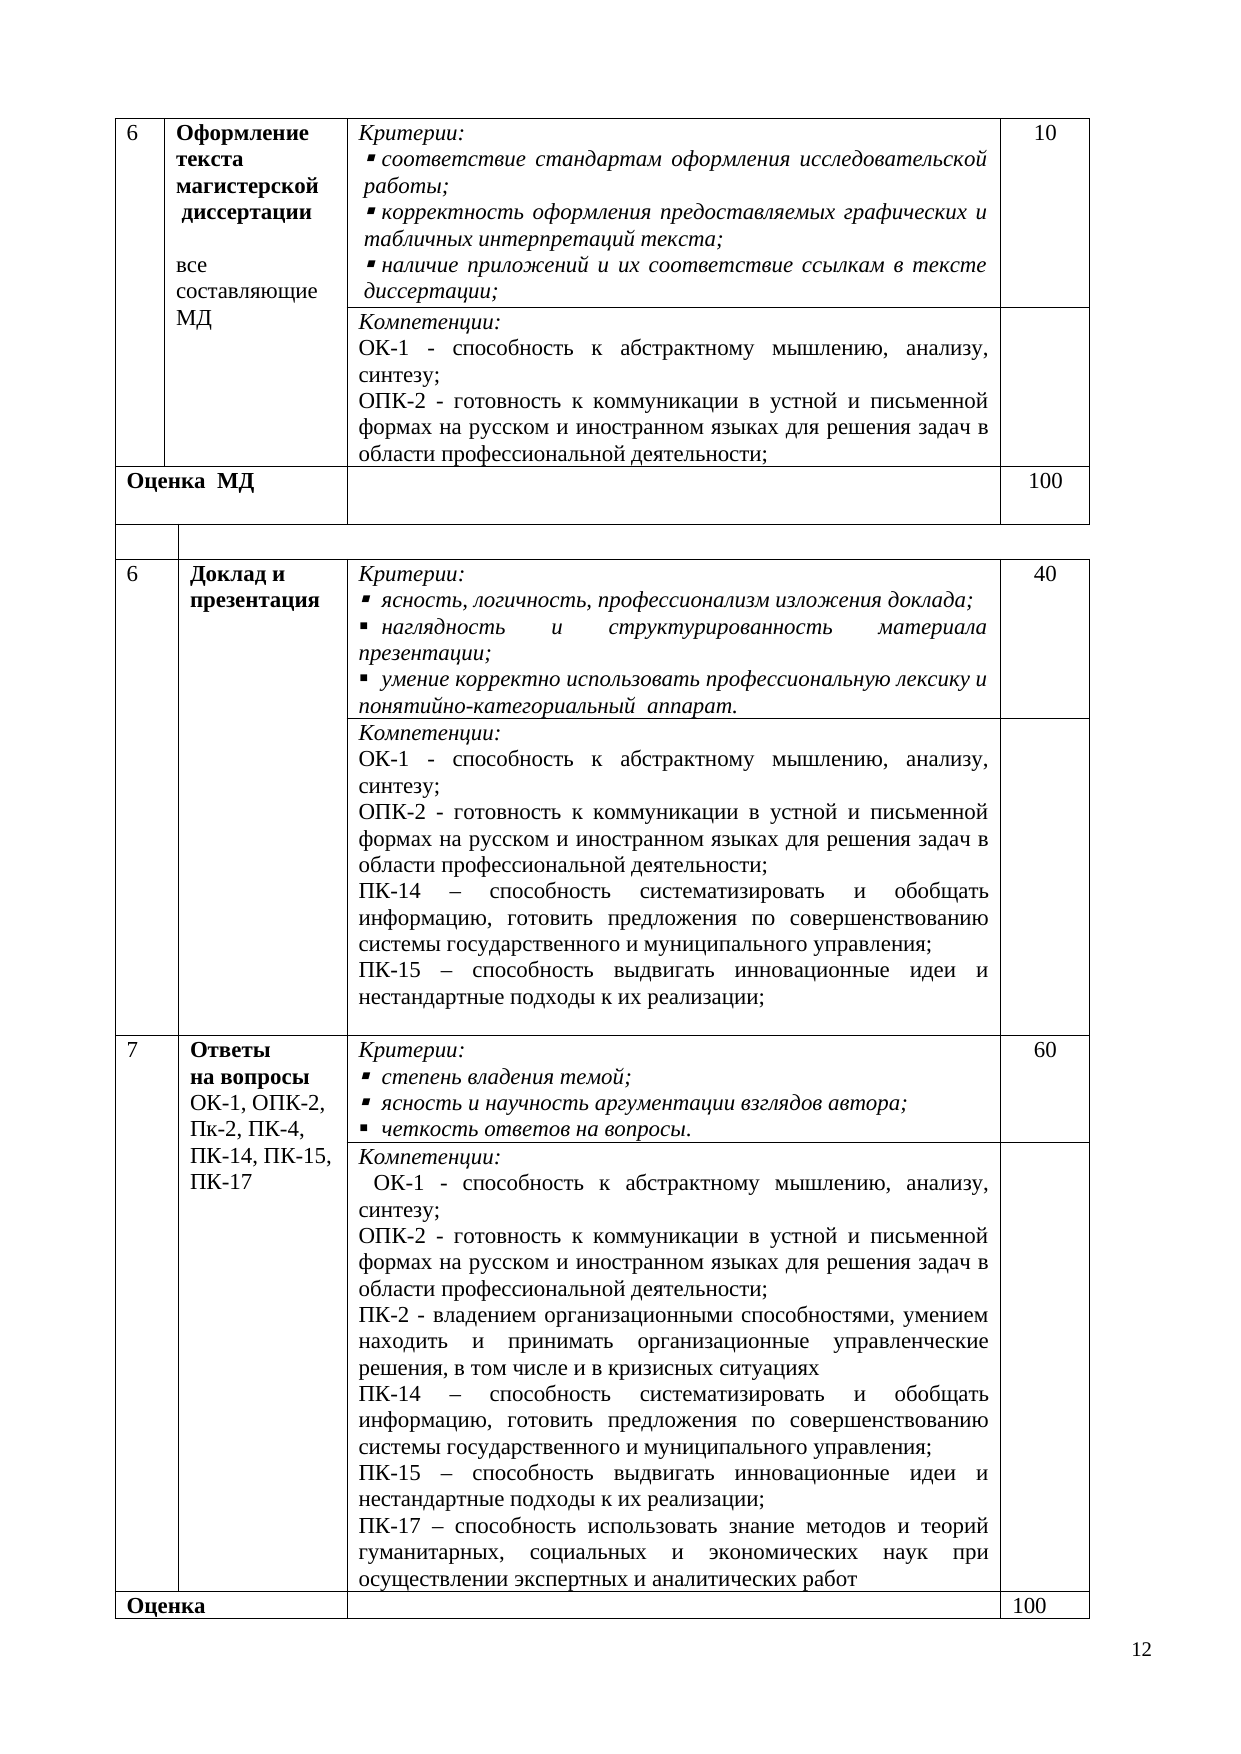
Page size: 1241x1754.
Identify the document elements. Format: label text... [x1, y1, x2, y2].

table_cell Оформление текста магистерской диссертации все составляющие МД [165, 119, 347, 466]
table_cell Ответы на вопросы ОК-1, ОПК-2, Пк-2, ПК-4, ПК-14, ПК-15, ПК-17 [179, 1036, 347, 1591]
table_cell [1001, 719, 1089, 1035]
table_cell [348, 467, 1000, 523]
table_cell 6 [116, 560, 178, 1035]
table_cell 60 [1001, 1036, 1089, 1142]
table_cell 100 [1001, 467, 1089, 523]
table_cell 40 [1001, 560, 1089, 718]
table_cell [1001, 308, 1089, 466]
table_cell 10 [1001, 119, 1089, 307]
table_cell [116, 1592, 347, 1618]
table_cell 7 [116, 1036, 178, 1591]
table_cell 6 [116, 119, 164, 466]
table_cell Оценка МД [116, 467, 347, 523]
table_cell Компетенции: ОК-1 - способность к абстрактному мышлению, анализу, синтезу; ОПК-2 - готовность к коммуникации в устной и письменной формах на русском и иностранном языках для решения задач в области профессиональной деятельности; ПК-2 - владением организационными способностями, умением находить и принимать организационные управленческие решения, в том числе и в кризисных ситуациях ПК-14 – способность систематизировать и обобщать информацию, готовить предложения по совершенствованию системы государственного и муниципального управления; ПК-15 – способность выдвигать инновационные идеи и нестандартные подходы к их реализации; ПК-17 – способность использовать знание методов и теорий гуманитарных, социальных и экономических наук при осуществлении экспертных и аналитических работ [348, 1143, 1000, 1591]
table_cell Критерии: ясность, логичность, профессионализм изложения доклада; наглядность и структурированность материала презентации; умение корректно использовать профессиональную лексику и понятийно-категориальный аппарат. [348, 560, 1000, 718]
table_cell Доклад и презентация [179, 560, 347, 1035]
table_cell Компетенции: ОК-1 - способность к абстрактному мышлению, анализу, синтезу; ОПК-2 - готовность к коммуникации в устной и письменной формах на русском и иностранном языках для решения задач в области профессиональной деятельности; ПК-14 – способность систематизировать и обобщать информацию, готовить предложения по совершенствованию системы государственного и муниципального управления; ПК-15 – способность выдвигать инновационные идеи и нестандартные подходы к их реализации; [348, 719, 1000, 1035]
table_cell 100 [1001, 1592, 1089, 1618]
table_cell Критерии: соответствие стандартам оформления исследовательской работы; корректность оформления предоставляемых графических и табличных интерпретаций текста; наличие приложений и их соответствие ссылкам в тексте диссертации; [348, 119, 1000, 307]
table_cell [348, 1592, 1000, 1618]
table_cell Компетенции: ОК-1 - способность к абстрактному мышлению, анализу, синтезу; ОПК-2 - готовность к коммуникации в устной и письменной формах на русском и иностранном языках для решения задач в области профессиональной деятельности; [348, 308, 1000, 466]
table_cell [116, 525, 178, 559]
table_cell Критерии: степень владения темой; ясность и научность аргументации взглядов автора; четкость ответов на вопросы. [348, 1036, 1000, 1142]
table_cell [1001, 1143, 1089, 1591]
